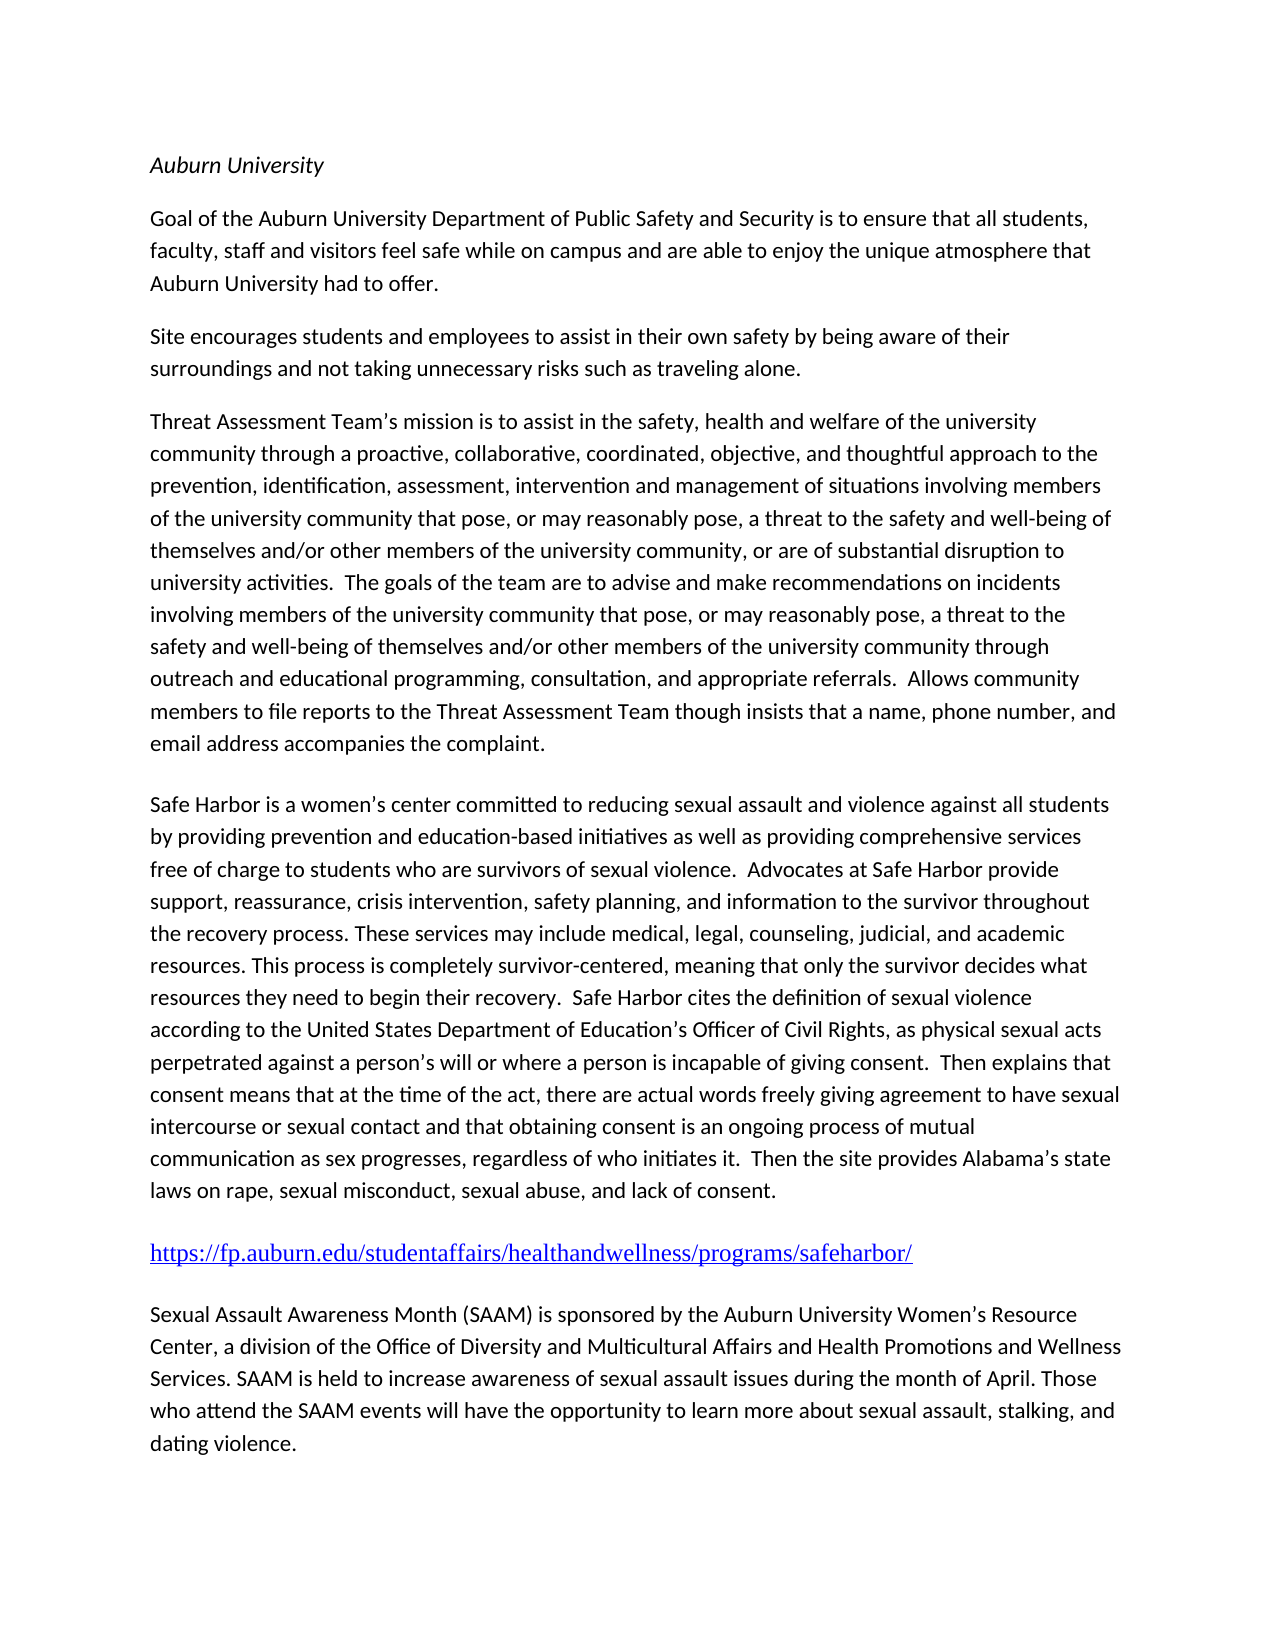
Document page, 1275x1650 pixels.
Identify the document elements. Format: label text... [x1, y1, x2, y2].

text Threat Assessment Team’s mission is to assist in the safety, health and welfare of the university community through a proactive, collaborative, coordinated, objective, and thoughtful approach to the prevention, identification, assessment, intervention and management of situations involving members of the university community that pose, or may reasonably pose, a threat to the safety and well-being of themselves and/or other members of the university community, or are of substantial disruption to university activities. The goals of the team are to advise and make recommendations on incidents involving members of the university community that pose, or may reasonably pose, a threat to the safety and well-being of themselves and/or other members of the university community through outreach and educational programming, consultation, and appropriate referrals. Allows community members to file reports to the Threat Assessment Team though insists that a name, phone number, and email address accompanies the complaint. [150, 407, 1125, 757]
text Goal of the Auburn University Department of Public Safety and Security is to ensure that all students, faculty, staff and visitors feel safe while on campus and are able to enjoy the unique atmosphere that Auburn University had to offer. [150, 204, 1125, 297]
text Site encourages students and employees to assist in their own safety by being aware of their surroundings and not taking unnecessary risks such as traveling alone. [150, 322, 1125, 382]
text Auburn University [150, 150, 1125, 179]
text https://fp.auburn.edu/studentaffairs/healthandwellness/programs/safeharbor/ [150, 1238, 1125, 1267]
text Safe Harbor is a women’s center committed to reducing sexual assault and violence against all students by providing prevention and education-based initiatives as well as providing comprehensive services free of charge to students who are survivors of sexual violence. Advocates at Safe Harbor provide support, reassurance, crisis intervention, safety planning, and information to the survivor throughout the recovery process. These services may include medical, legal, counseling, judicial, and academic resources. This process is completely survivor-centered, meaning that only the survivor decides what resources they need to begin their recovery. Safe Harbor cites the definition of sexual violence according to the United States Department of Education’s Officer of Civil Rights, as physical sexual acts perpetrated against a person’s will or where a person is incapable of giving consent. Then explains that consent means that at the time of the act, there are actual words freely giving agreement to have sexual intercourse or sexual contact and that obtaining consent is an ongoing process of mutual communication as sex progresses, regardless of who initiates it. Then the site provides Alabama’s state laws on rape, sexual misconduct, sexual abuse, and lack of consent. [150, 790, 1125, 1204]
text Sexual Assault Awareness Month (SAAM) is sponsored by the Auburn University Women’s Resource Center, a division of the Office of Diversity and Multicultural Affairs and Health Promotions and Wellness Services. SAAM is held to increase awareness of sexual assault issues during the month of April. Those who attend the SAAM events will have the opportunity to learn more about sexual assault, stalking, and dating violence. [150, 1300, 1125, 1457]
